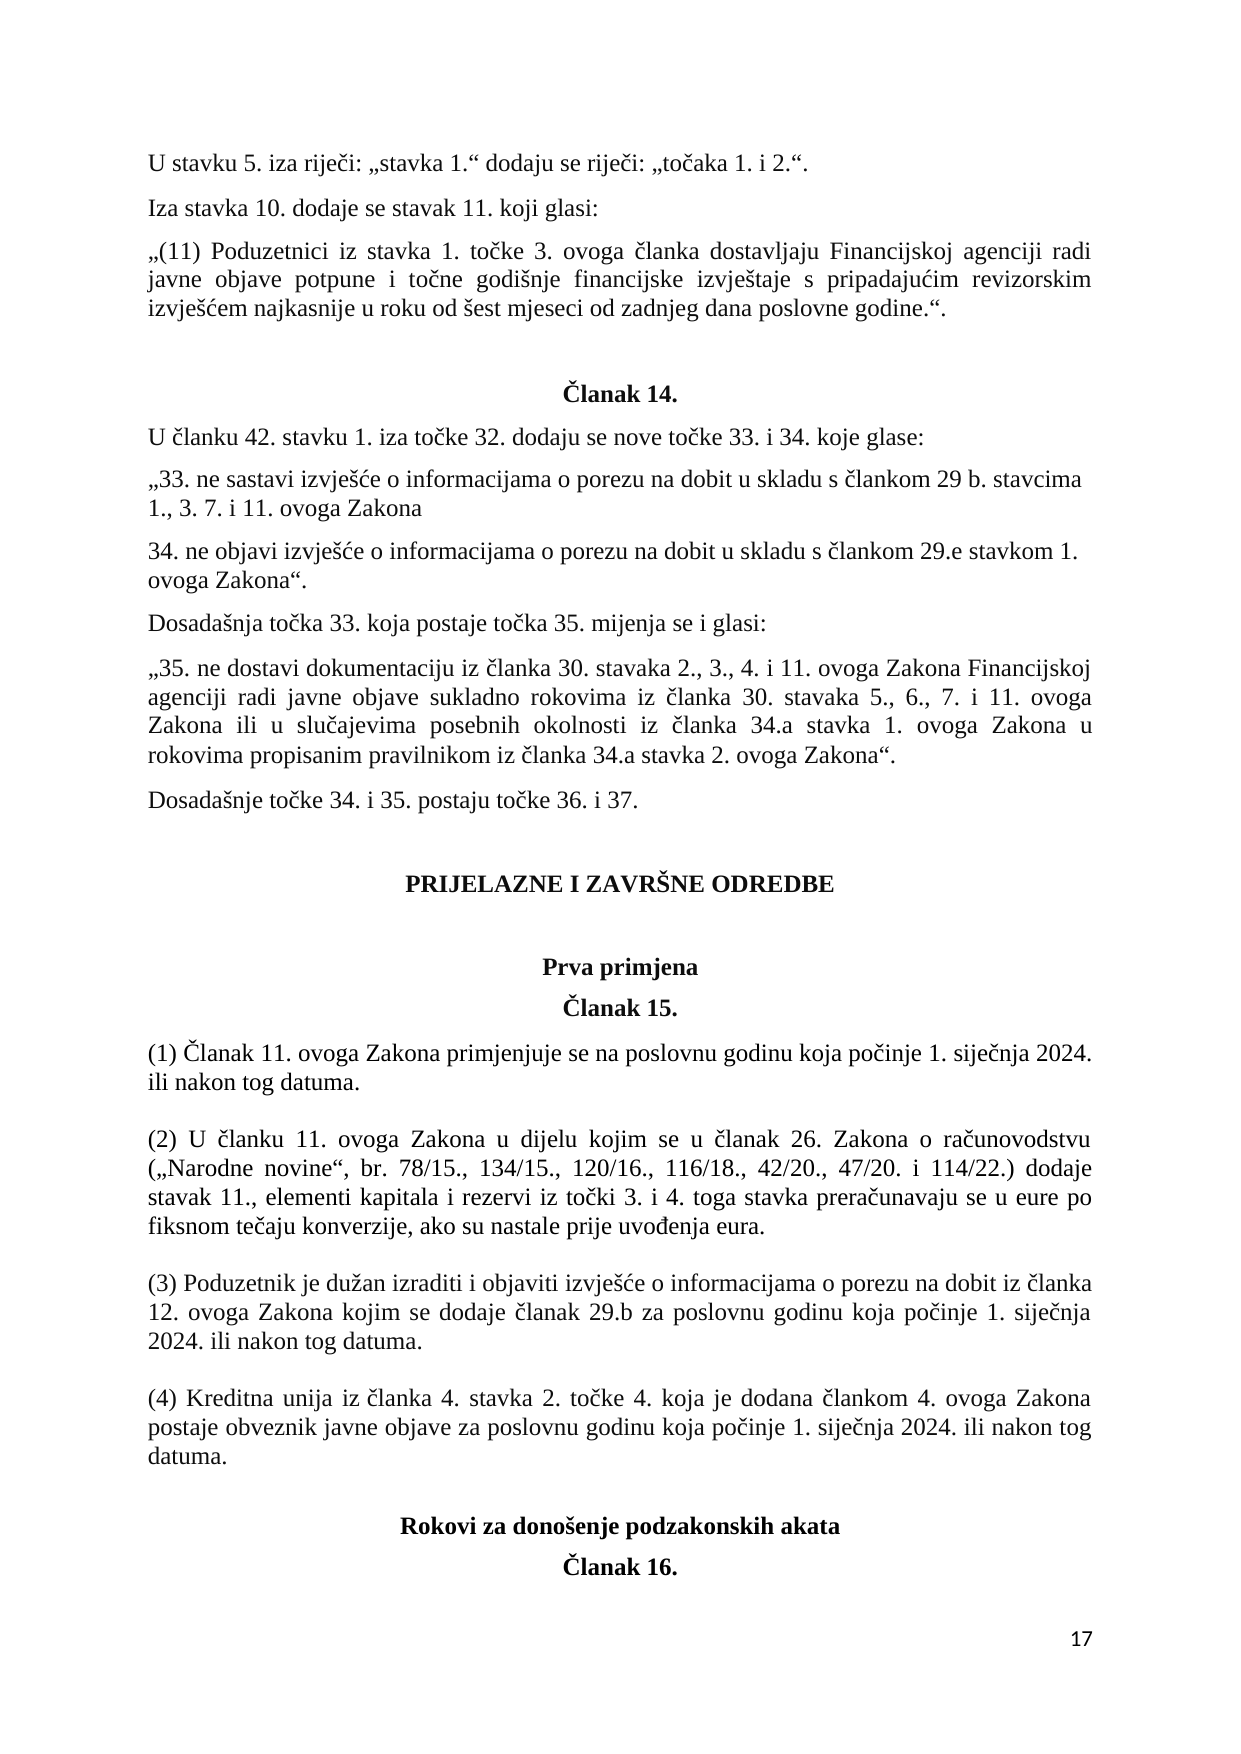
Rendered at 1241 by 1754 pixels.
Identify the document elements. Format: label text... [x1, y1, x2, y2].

text Članak 14. [148, 379, 1093, 408]
text „33. ne sastavi izvješće o informacijama o porezu na dobit u skladu s člankom 29 b. stavcima 1., 3. 7. i 11. ovoga Zakona [148, 464, 1093, 522]
text PRIJELAZNE I ZAVRŠNE ODREDBE [148, 869, 1093, 898]
text U stavku 5. iza riječi: „stavka 1.“ dodaju se riječi: „točaka 1. i 2.“. [148, 148, 1093, 176]
list (1) Članak 11. ovoga Zakona primjenjuje se na poslovnu godinu koja počinje 1. siječnja 2024. ili nakon tog datuma. [148, 1038, 1093, 1096]
text Rokovi za donošenje podzakonskih akata [148, 1511, 1093, 1539]
text Dosadašnja točka 33. koja postaje točka 35. mijenja se i glasi: [148, 608, 1093, 636]
text (3) Poduzetnik je dužan izraditi i objaviti izvješće o informacijama o porezu na dobit iz članka 12. ovoga Zakona kojim se dodaje članak 29.b za poslovnu godinu koja počinje 1. siječnja 2024. ili nakon tog datuma. [148, 1268, 1093, 1354]
text „35. ne dostavi dokumentaciju iz članka 30. stavaka 2., 3., 4. i 11. ovoga Zakona Financijskoj agenciji radi javne objave sukladno rokovima iz članka 30. stavaka 5., 6., 7. i 11. ovoga Zakona ili u slučajevima posebnih okolnosti iz članka 34.a stavka 1. ovoga Zakona u rokovima propisanim pravilnikom iz članka 34.a stavka 2. ovoga Zakona“. [148, 653, 1093, 768]
text Prva primjena [148, 952, 1093, 980]
text „(11) Poduzetnici iz stavka 1. točke 3. ovoga članka dostavljaju Financijskoj agenciji radi javne objave potpune i točne godišnje financijske izvještaje s pripadajućim revizorskim izvješćem najkasnije u roku od šest mjeseci od zadnjeg dana poslovne godine.“. [148, 236, 1093, 322]
text Članak 15. [148, 993, 1093, 1022]
text 34. ne objavi izvješće o informacijama o porezu na dobit u skladu s člankom 29.e stavkom 1. ovoga Zakona“. [148, 536, 1093, 594]
text Iza stavka 10. dodaje se stavak 11. koji glasi: [148, 193, 1093, 222]
text Dosadašnje točke 34. i 35. postaju točke 36. i 37. [148, 785, 1093, 814]
text (4) Kreditna unija iz članka 4. stavka 2. točke 4. koja je dodana člankom 4. ovoga Zakona postaje obveznik javne objave za poslovnu godinu koja počinje 1. siječnja 2024. ili nakon tog datuma. [148, 1383, 1093, 1469]
text (2) U članku 11. ovoga Zakona u dijelu kojim se u članak 26. Zakona o računovodstvu („Narodne novine“, br. 78/15., 134/15., 120/16., 116/18., 42/20., 47/20. i 114/22.) dodaje stavak 11., elementi kapitala i rezervi iz točki 3. i 4. toga stavka preračunavaju se u eure po fiksnom tečaju konverzije, ako su nastale prije uvođenja eura. [148, 1124, 1093, 1239]
text Članak 16. [148, 1552, 1093, 1581]
text U članku 42. stavku 1. iza točke 32. dodaju se nove točke 33. i 34. koje glase: [148, 422, 1093, 451]
